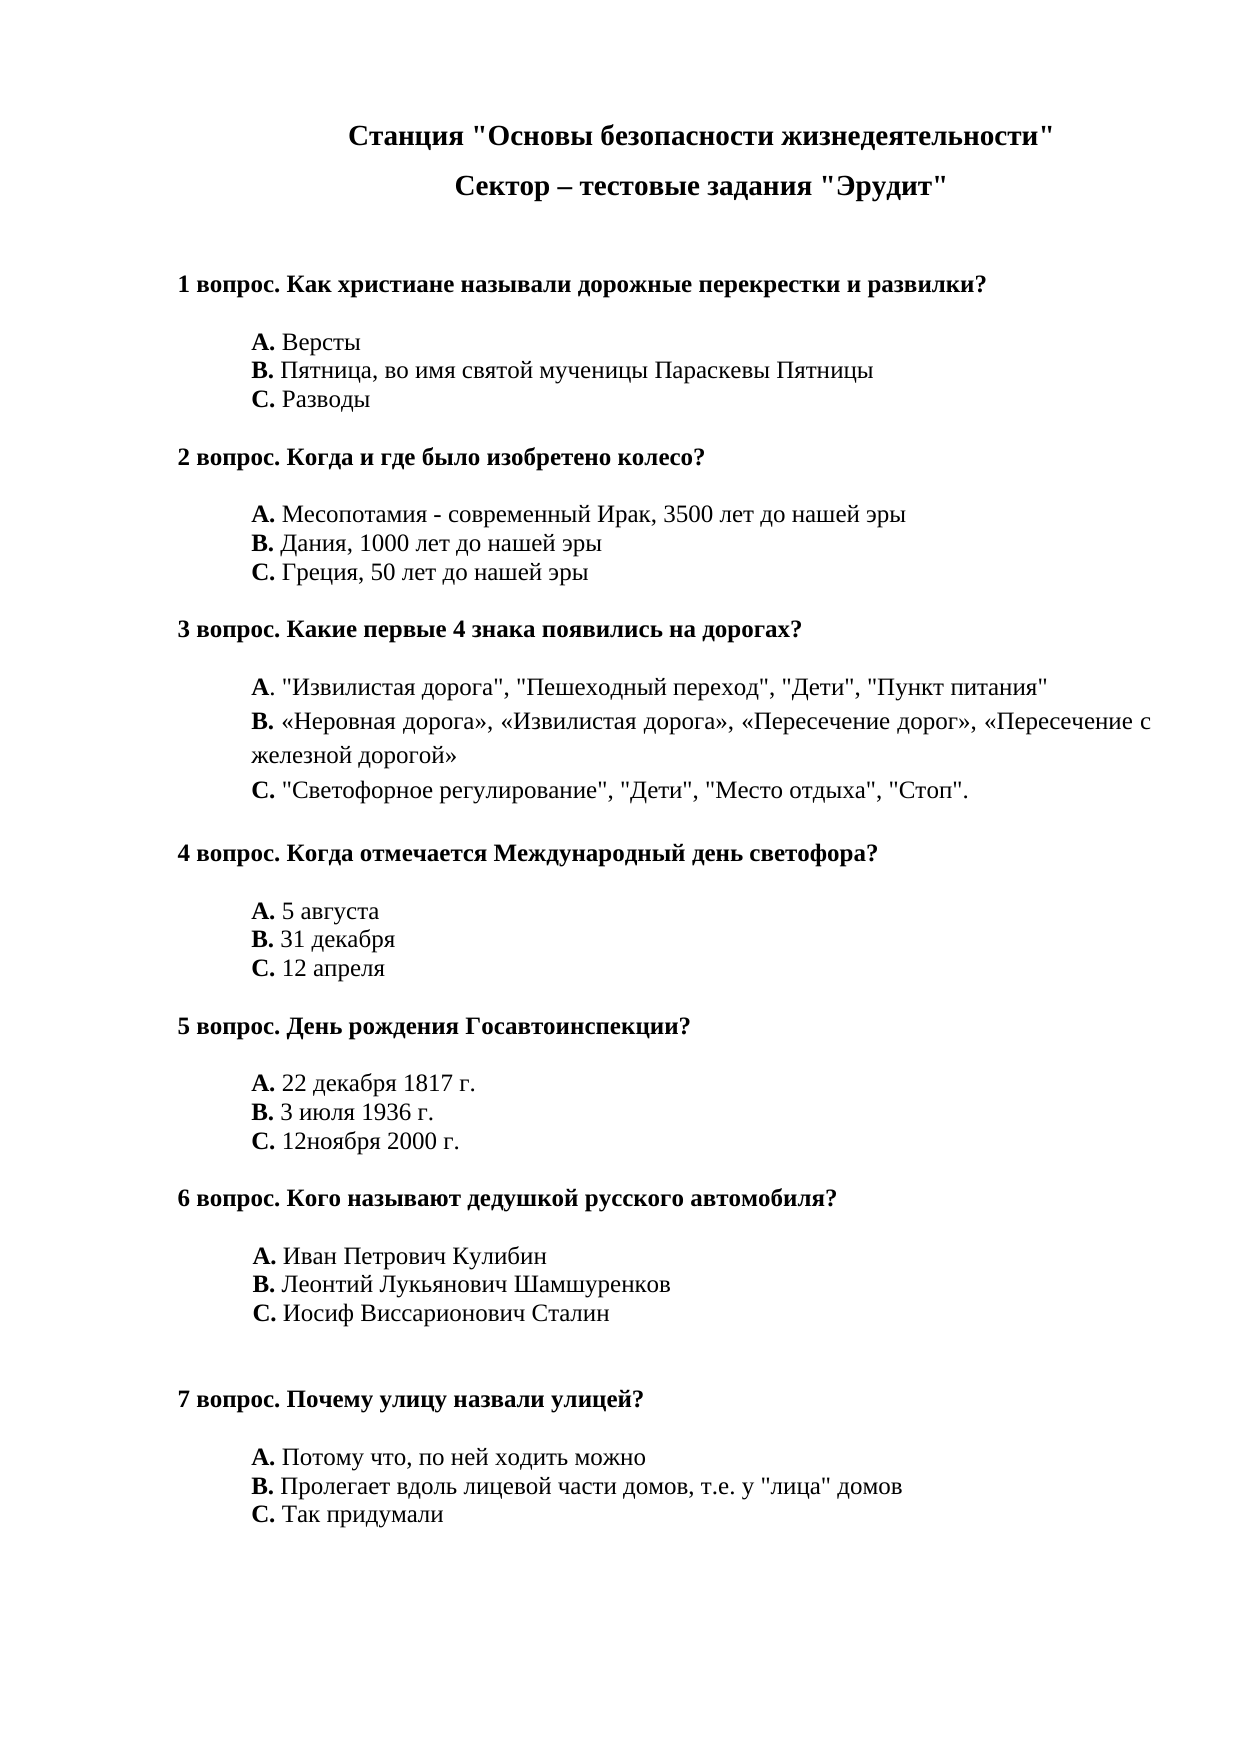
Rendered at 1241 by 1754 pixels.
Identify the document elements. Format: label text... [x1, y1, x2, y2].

text В. Пятница, во имя святой мученицы Параскевы Пятницы [251, 355, 1152, 384]
text В. Пролегает вдоль лицевой части домов, т.е. у "лица" домов [251, 1471, 1152, 1499]
text 2 вопрос. Когда и где было изобретено колесо? [177, 442, 1152, 470]
text 3 вопрос. Какие первые 4 знака появились на дорогах? [177, 614, 1152, 643]
text С. Так придумали [251, 1499, 1152, 1528]
text Сектор – тестовые задания "Эрудит" [177, 168, 1152, 202]
text С. Иосиф Виссарионович Сталин [252, 1298, 1152, 1327]
text А. Потому что, по ней ходить можно [251, 1442, 1152, 1471]
text С. 12 апреля [251, 953, 1152, 982]
text 5 вопрос. День рождения Госавтоинспекции? [177, 1011, 1152, 1039]
text 4 вопрос. Когда отмечается Международный день светофора? [177, 838, 1152, 867]
text 7 вопрос. Почему улицу назвали улицей? [177, 1384, 1152, 1413]
text В. «Неровная дорога», «Извилистая дорога», «Пересечение дорог», «Пересечение с железной дорогой» [251, 706, 1152, 769]
text В. Леонтий Лукьянович Шамшуренков [252, 1269, 1152, 1298]
text С. Разводы [251, 384, 1152, 413]
text А. Месопотамия - современный Ирак, 3500 лет до нашей эры [251, 499, 1152, 528]
text А. "Извилистая дорога", "Пешеходный переход", "Дети", "Пункт питания" [251, 672, 1152, 700]
text Станция "Основы безопасности жизнедеятельности" [177, 118, 1152, 152]
text С. Греция, 50 лет до нашей эры [251, 557, 1152, 585]
text А. 5 августа [251, 896, 1152, 924]
text А. Версты [251, 327, 1152, 355]
text В. 3 июля 1936 г. [251, 1097, 1152, 1126]
text 1 вопрос. Как христиане называли дорожные перекрестки и развилки? [177, 269, 1152, 298]
text С. "Светофорное регулирование", "Дети", "Место отдыха", "Стоп". [251, 775, 1152, 804]
text В. Дания, 1000 лет до нашей эры [251, 528, 1152, 557]
text А. Иван Петрович Кулибин [252, 1241, 1152, 1269]
text А. 22 декабря 1817 г. [251, 1068, 1152, 1097]
text В. 31 декабря [251, 924, 1152, 953]
text 6 вопрос. Кого называют дедушкой русского автомобиля? [177, 1183, 1152, 1212]
text С. 12ноября 2000 г. [251, 1126, 1152, 1154]
